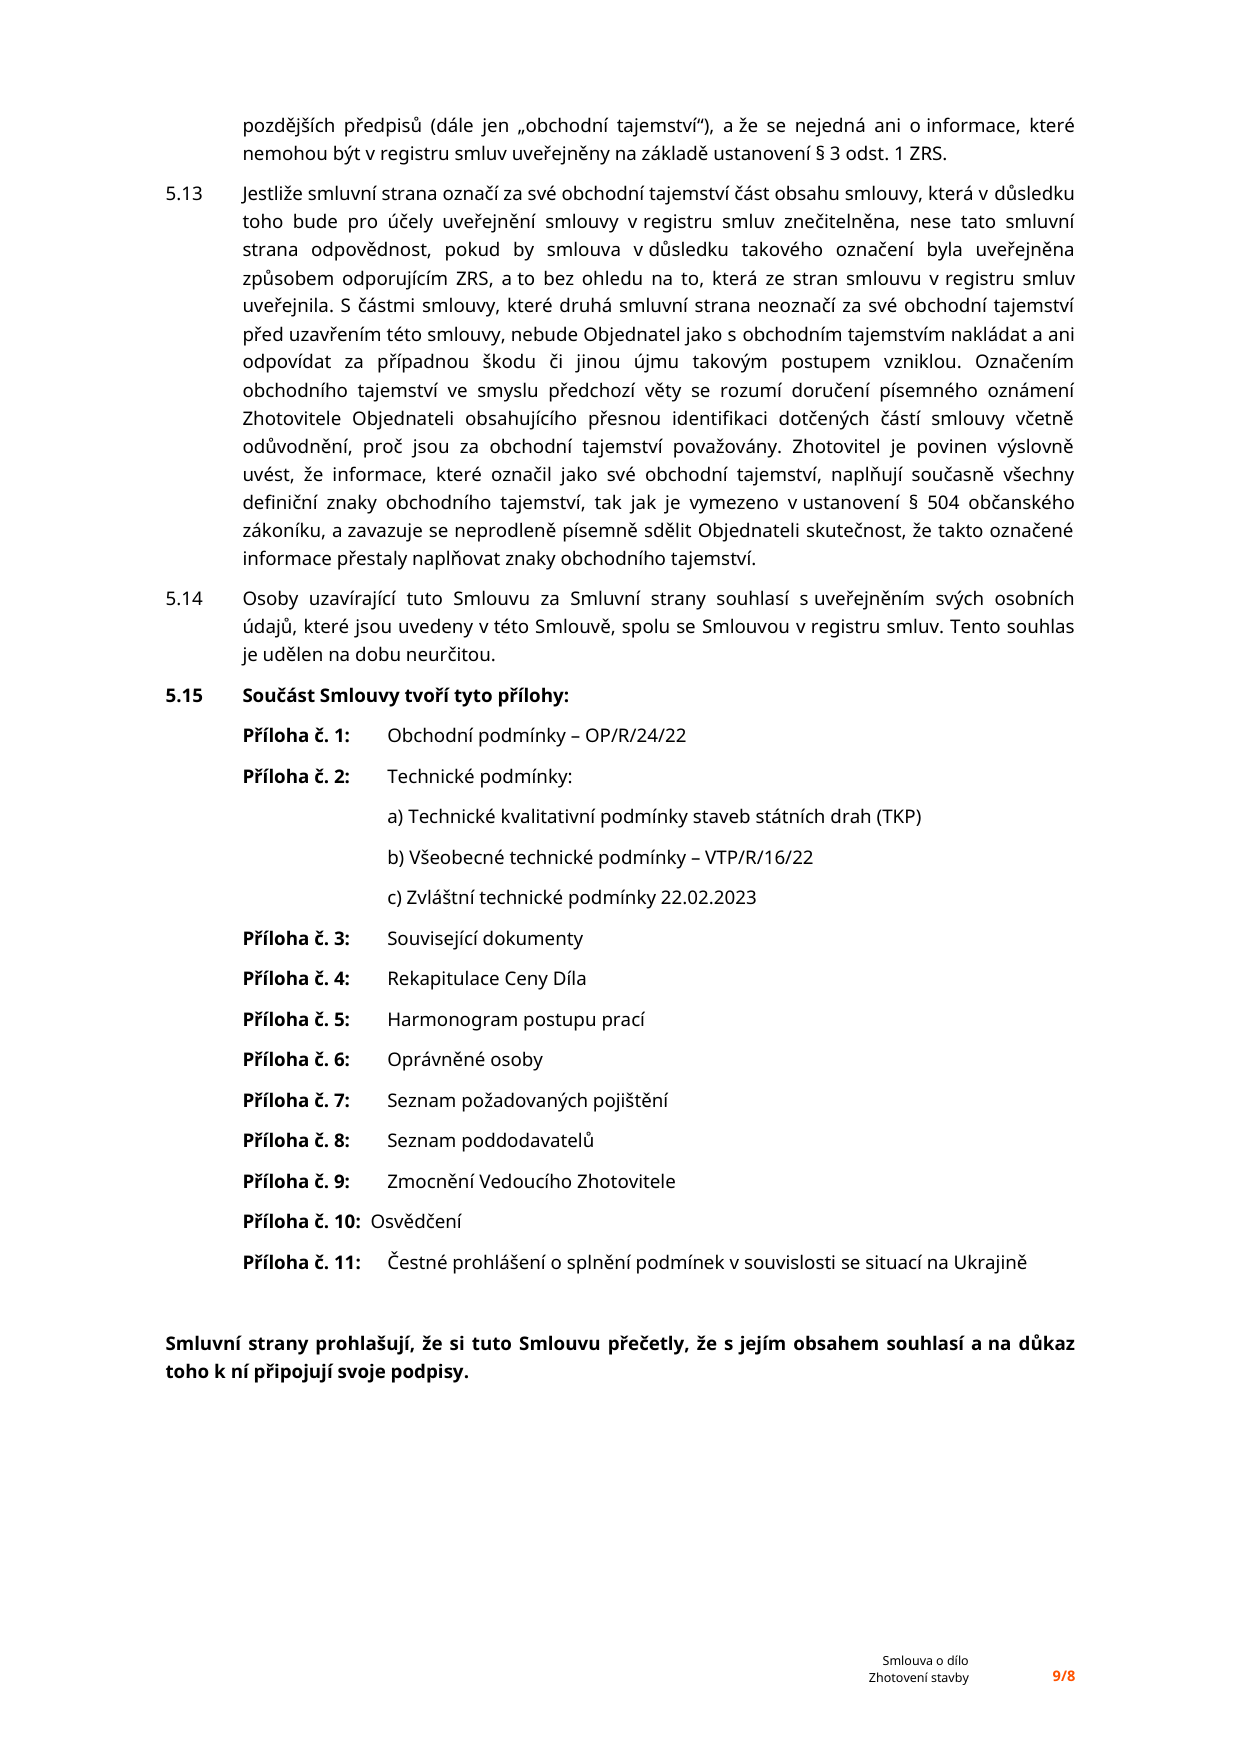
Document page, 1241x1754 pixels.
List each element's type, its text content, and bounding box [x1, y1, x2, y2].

text Jestliže smluvní strana označí za své obchodní tajemství část obsahu smlouvy, která v důsledku toho bude pro účely uveřejnění smlouvy v registru smluv znečitelněna, nese tato smluvní strana odpovědnost, pokud by smlouva v důsledku takového označení byla uveřejněna způsobem odporujícím ZRS, a to bez ohledu na to, která ze stran smlouvu v registru smluv uveřejnila. S částmi smlouvy, které druhá smluvní strana neoznačí za své obchodní tajemství před uzavřením této smlouvy, nebude Objednatel jako s obchodním tajemstvím nakládat a ani odpovídat za případnou škodu či jinou újmu takovým postupem vzniklou. Označením obchodního tajemství ve smyslu předchozí věty se rozumí doručení písemného oznámení Zhotovitele Objednateli obsahujícího přesnou identifikaci dotčených částí smlouvy včetně odůvodnění, proč jsou za obchodní tajemství považovány. Zhotovitel je povinen výslovně uvést, že informace, které označil jako své obchodní tajemství, naplňují současně všechny definiční znaky obchodního tajemství, tak jak je vymezeno v ustanovení § 504 občanského zákoníku, a zavazuje se neprodleně písemně sdělit Objednateli skutečnost, že takto označené informace přestaly naplňovat znaky obchodního tajemství. [165, 181, 1075, 571]
text Příloha č. 11: Čestné prohlášení o splnění podmínek v souvislosti se situací na Ukrajině [242, 1249, 1075, 1275]
text Příloha č. 7: Seznam požadovaných pojištění [242, 1087, 1075, 1113]
text b) Všeobecné technické podmínky – VTP/R/16/22 [387, 844, 1075, 870]
text Příloha č. 6: Oprávněné osoby [242, 1047, 1075, 1072]
text c) Zvláštní technické podmínky 22.02.2023 [387, 885, 1075, 910]
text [165, 112, 1075, 166]
text Příloha č. 8: Seznam poddodavatelů [242, 1128, 1075, 1153]
text Osoby uzavírající tuto Smlouvu za Smluvní strany souhlasí s uveřejněním svých osobních údajů, které jsou uvedeny v této Smlouvě, spolu se Smlouvou v registru smluv. Tento souhlas je udělen na dobu neurčitou. [165, 586, 1075, 667]
text Příloha č. 10: Osvědčení [242, 1209, 1075, 1234]
text Příloha č. 2: Technické podmínky: [242, 763, 1075, 789]
text Příloha č. 3: Související dokumenty [242, 925, 1075, 951]
text Příloha č. 9: Zmocnění Vedoucího Zhotovitele [242, 1168, 1075, 1194]
text a) Technické kvalitativní podmínky staveb státních drah (TKP) [387, 804, 1075, 829]
text Příloha č. 5: Harmonogram postupu prací [242, 1006, 1075, 1032]
text Součást Smlouvy tvoří tyto přílohy: [165, 682, 1075, 708]
text Příloha č. 4: Rekapitulace Ceny Díla [242, 966, 1075, 991]
text Příloha č. 1: Obchodní podmínky – OP/R/24/22 [242, 723, 1075, 748]
text Smluvní strany prohlašují, že si tuto Smlouvu přečetly, že s jejím obsahem souhlasí a na důkaz toho k ní připojují svoje podpisy. [165, 1330, 1075, 1384]
